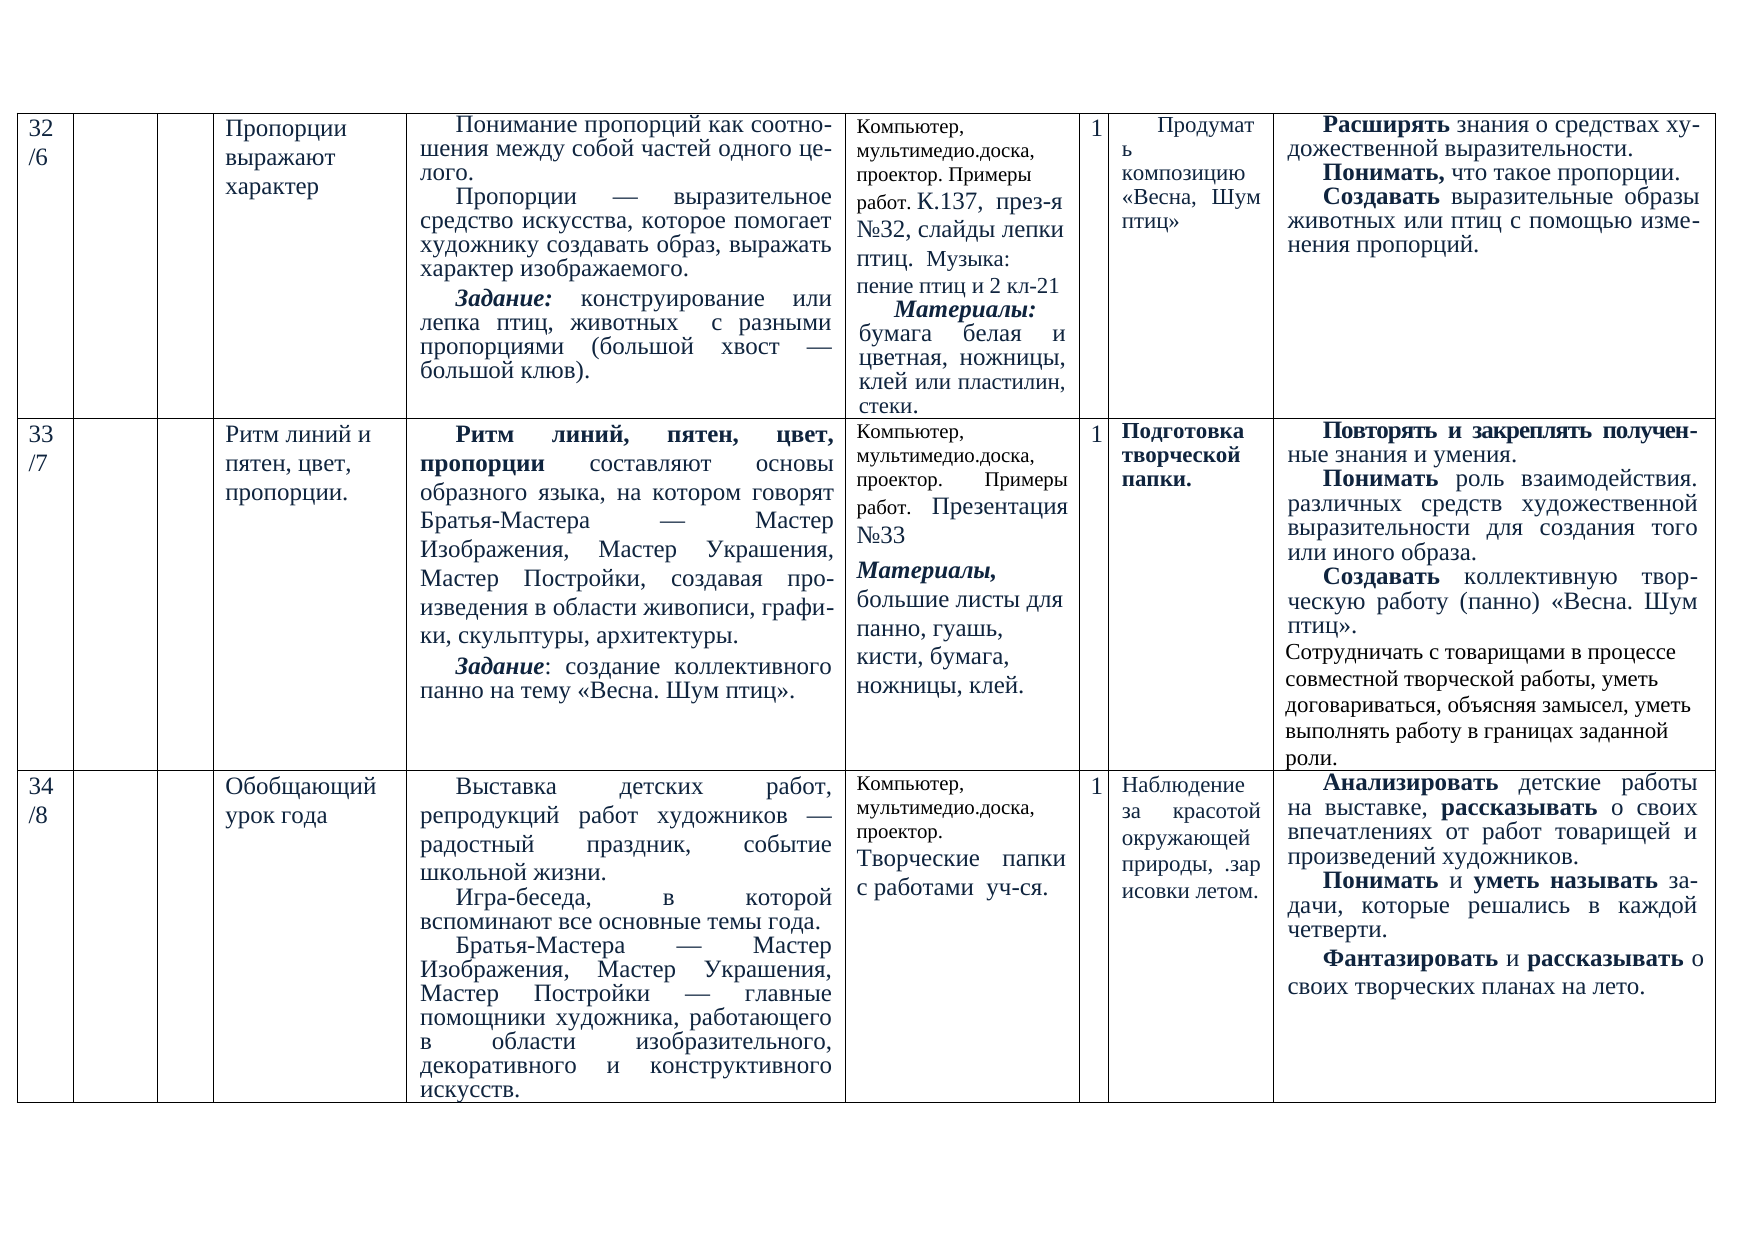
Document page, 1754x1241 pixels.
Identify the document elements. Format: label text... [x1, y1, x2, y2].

table_cell Компьютер, мультимедио.доска, проектор. Творческие папки с работами уч-ся. [846, 771, 1079, 1102]
table_cell [74, 114, 157, 418]
table_cell Расширять знания о средствах художественной выразительности. Понимать, что такое пропорции. Создавать выразительные образы животных или птиц с помощью изменения пропорций. [1274, 114, 1715, 418]
table_cell Наблюдение за красотой окружающей природы, .зарисовки летом. [1109, 771, 1273, 1102]
table_cell [158, 771, 213, 1102]
table_cell [158, 114, 213, 418]
table_cell Выставка детских работ, репродукций работ художников — радостный праздник, событие школьной жизни. Игра-беседа, в которой вспоминают все основные темы года. Братья-Мастера — Мастер Изображения, Мастер Украшения, Мастер Постройки — главные помощники художника, работающего в области изобразительного, декоративного и конструктивного искусств. [407, 771, 845, 1102]
table_cell 1 [1080, 419, 1108, 770]
table_cell 34 /8 [18, 771, 73, 1102]
table_cell Компьютер, мультимедио.доска, проектор. Примеры работ. Презентация №33 Материалы, большие листы для панно, гуашь, кисти, бумага, ножницы, клей. [846, 419, 1079, 770]
table_cell Компьютер, мультимедио.доска, проектор. Примеры работ. К.137, през-я №32, слайды лепки птиц. Музыка: пение птиц и 2 кл-21 Материалы: бумага белая и цветная, ножницы, клей или пластилин, стеки. [846, 114, 1079, 418]
table_cell 1 [1080, 114, 1108, 418]
table_cell Анализировать детские работы на выставке, рассказывать о своих впечатлениях от работ товарищей и произведений художников. Понимать и уметь называть задачи, которые решались в каждой четверти. Фантазировать и рассказывать о своих творческих планах на лето. [1274, 771, 1715, 1102]
table_cell 32 /6 [18, 114, 73, 418]
table_cell Понимание пропорций как соотношения между собой частей одного целого. Пропорции — выразительное средство искусства, которое помогает художнику создавать образ, выражать характер изображаемого. Задание: конструирование или лепка птиц, животных с разными пропорциями (большой хвост — большой клюв). [407, 114, 845, 418]
table_cell [74, 419, 157, 770]
table_cell Ритм линий, пятен, цвет, пропорции составляют основы образного языка, на котором говорят Братья-Мастера — Мастер Изображения, Мастер Украшения, Мастер Постройки, создавая произведения в области живописи, графики, скульптуры, архитектуры. Задание: создание коллективного панно на тему «Весна. Шум птиц». [407, 419, 845, 770]
table_cell 33 /7 [18, 419, 73, 770]
table_cell [74, 771, 157, 1102]
table_cell 1 [1080, 771, 1108, 1102]
table_cell Обобщающий урок года [214, 771, 406, 1102]
table_cell [158, 419, 213, 770]
table_cell Ритм линий и пятен, цвет, пропорции. [214, 419, 406, 770]
table_cell Пропорции выражают характер [214, 114, 406, 418]
table_cell Подготовка творческой папки. [1109, 419, 1273, 770]
table_cell Продумать композицию «Весна, Шум птиц» [1109, 114, 1273, 418]
table_cell Повторять и закреплять полученные знания и умения. Понимать роль взаимодействия. различных средств художественной выразительности для создания того или иного образа. Создавать коллективную творческую работу (панно) «Весна. Шум птиц». Сотрудничать с товарищами в процессе совместной творческой работы, уметь договариваться, объясняя замысел, уметь выполнять работу в границах заданной роли. [1274, 419, 1715, 770]
